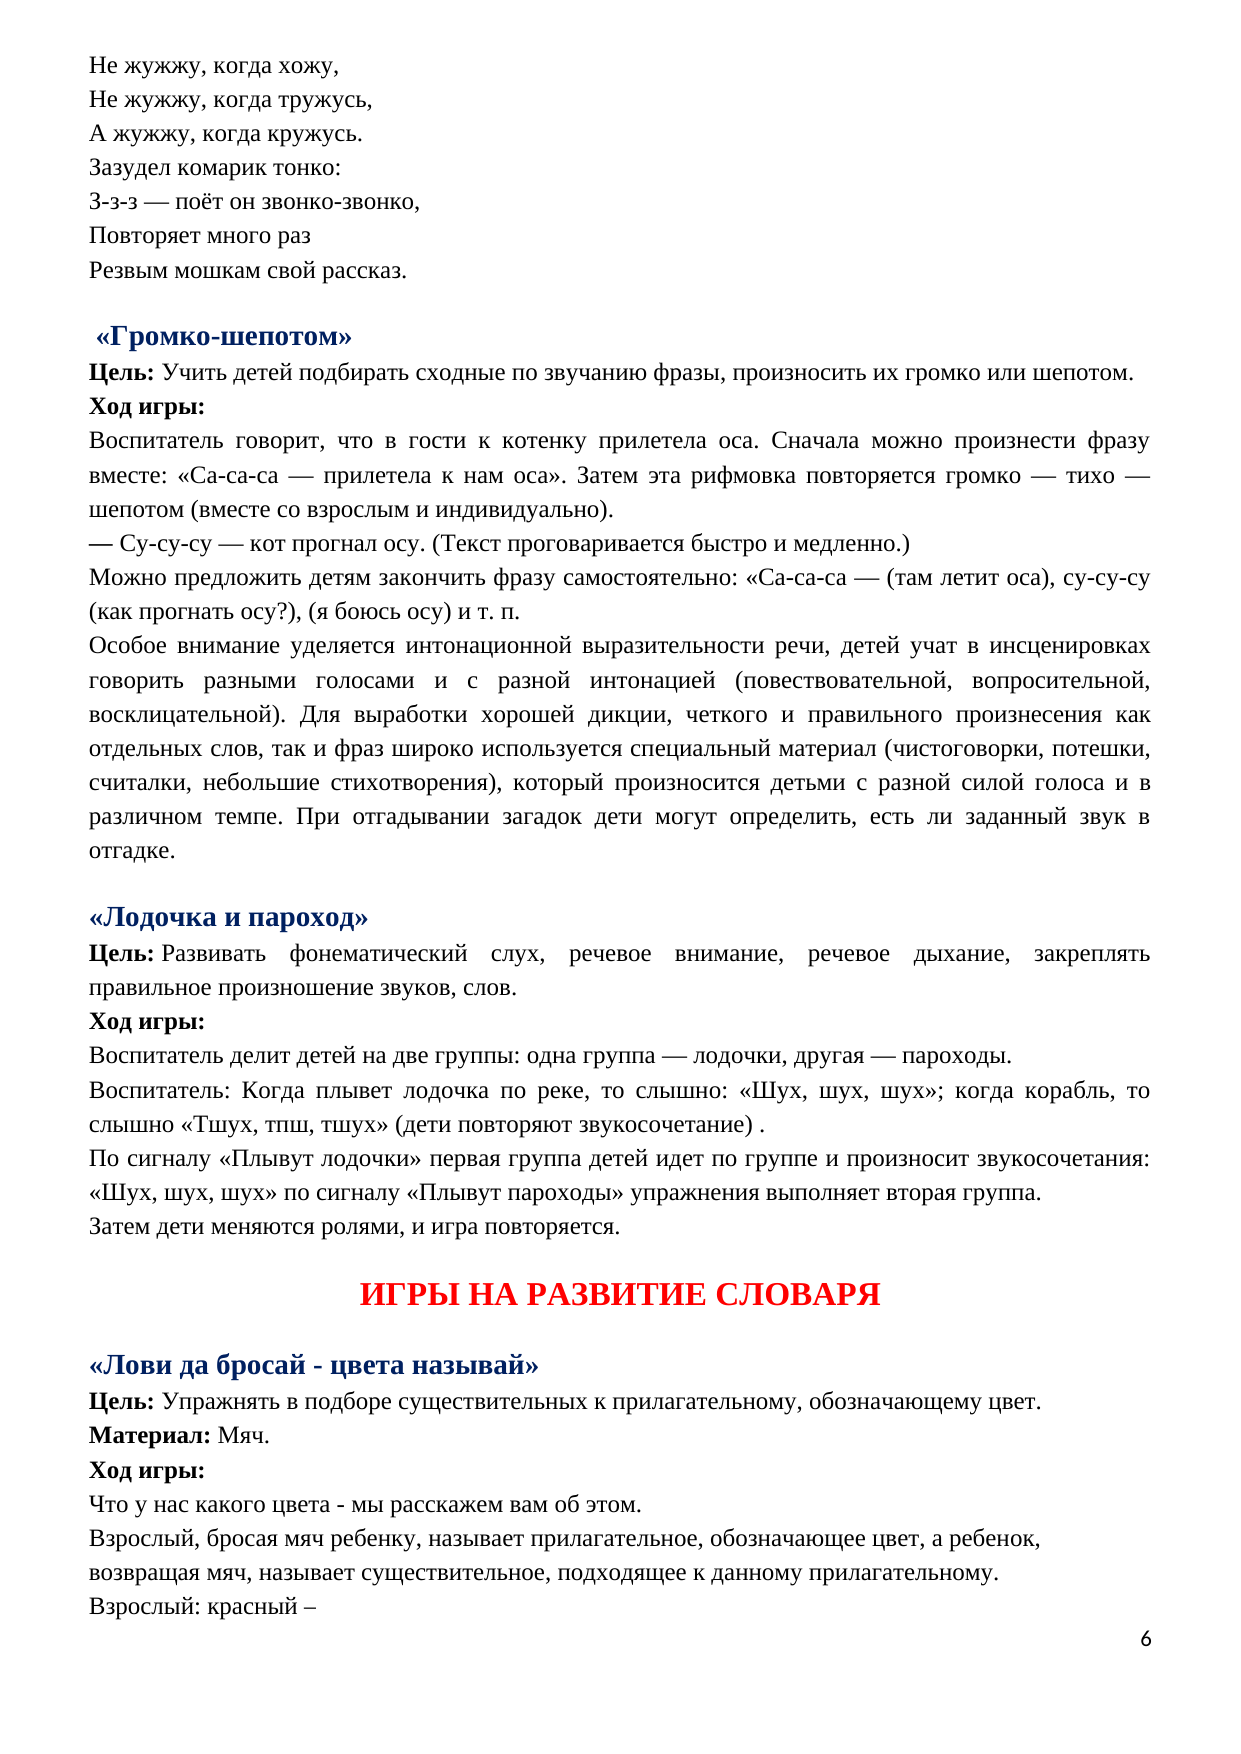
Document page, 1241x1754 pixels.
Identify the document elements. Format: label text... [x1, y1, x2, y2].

text Материал: Мяч. [89, 1415, 1152, 1449]
text Резвым мошкам свой рассказ. [89, 249, 1152, 283]
text Можно предложить детям закончить фразу самостоятельно: «Са-са-са — (там летит оса), су-су-су (как прогнать осу?), (я боюсь осу) и т. п. [89, 557, 1152, 625]
text Ход игры: [89, 1001, 1152, 1035]
text Цель: Развивать фонематический слух, речевое внимание, речевое дыхание, закреплять правильное произношение звуков, слов. [89, 933, 1152, 1001]
text Цель: Учить детей подбирать сходные по звучанию фразы, произносить их громко или шепотом. [89, 352, 1152, 386]
text Воспитатель: Когда плывет лодочка по реке, то слышно: «Шух, шух, шух»; когда корабль, то слышно «Тшух, тпш, тшух» (дети повторяют звукосочетание) . [89, 1069, 1152, 1138]
text Зазудел комарик тонко: [89, 147, 1152, 181]
text «Лодочка и пароход» [89, 898, 1152, 933]
text Что у нас какого цвета - мы расскажем вам об этом. [89, 1483, 1152, 1518]
text Не жужжу, когда хожу, [89, 44, 1152, 78]
text ИГРЫ НА РАЗВИТИЕ СЛОВАРЯ [89, 1274, 1152, 1313]
text «Лови да бросай - цвета называй» [89, 1347, 1152, 1381]
text Ход игры: [89, 386, 1152, 420]
text Повторяет много раз [89, 215, 1152, 249]
text Взрослый, бросая мяч ребенку, называет прилагательное, обозначающее цвет, а ребенок, возвращая мяч, называет существительное, подходящее к данному прилагательному. [89, 1518, 1152, 1586]
text Взрослый: красный – [89, 1586, 1152, 1620]
text Особое внимание уделяется интонационной выразительности речи, детей учат в инсценировках говорить разными голосами и с разной интонацией (повествовательной, вопросительной, восклицательной). Для выработки хорошей дикции, четкого и правильного произнесения как отдельных слов, так и фраз широко используется специальный материал (чистоговорки, потешки, считалки, небольшие стихотворения), который произносится детьми с разной силой голоса и в различном темпе. При отгадывании загадок дети могут определить, есть ли заданный звук в отгадке. [89, 625, 1152, 864]
text Затем дети меняются ролями, и игра повторяется. [89, 1206, 1152, 1240]
text Ход игры: [89, 1449, 1152, 1483]
text Не жужжу, когда тружусь, [89, 78, 1152, 113]
text Воспитатель делит детей на две группы: одна группа — лодочки, другая — пароходы. [89, 1035, 1152, 1069]
text — Су-су-су — кот прогнал осу. (Текст проговаривается быстро и медленно.) [89, 523, 1152, 557]
text «Громко-шепотом» [89, 318, 1152, 352]
text Цель: Упражнять в подборе существительных к прилагательному, обозначающему цвет. [89, 1381, 1152, 1415]
text По сигналу «Плывут лодочки» первая группа детей идет по группе и произносит звукосочетания: «Шух, шух, шух» по сигналу «Плывут пароходы» упражнения выполняет вторая группа. [89, 1138, 1152, 1206]
text Воспитатель говорит, что в гости к котенку прилетела оса. Сначала можно произнести фразу вместе: «Са-са-са — прилетела к нам оса». Затем эта рифмовка повторяется громко — тихо — шепотом (вместе со взрослым и индивидуально). [89, 420, 1152, 523]
text З-з-з — поёт он звонко-звонко, [89, 181, 1152, 215]
text А жужжу, когда кружусь. [89, 113, 1152, 147]
